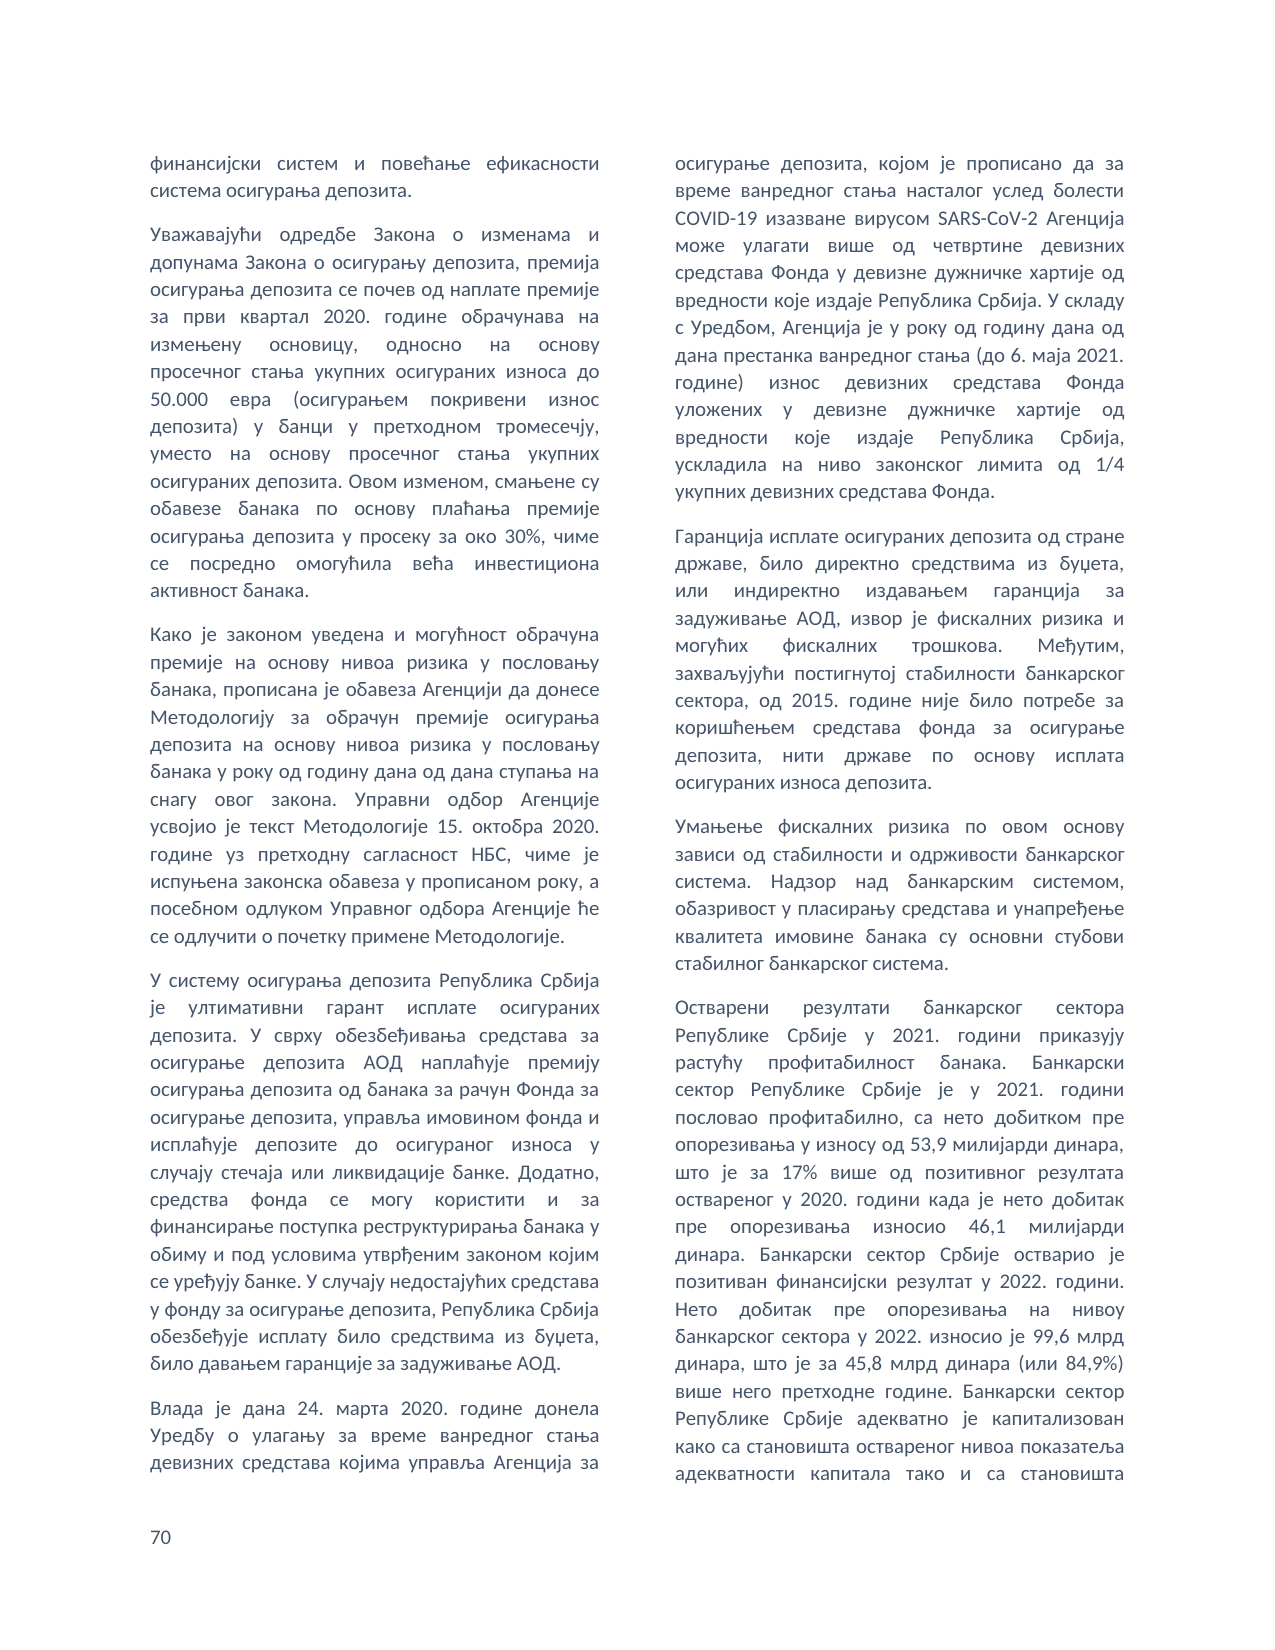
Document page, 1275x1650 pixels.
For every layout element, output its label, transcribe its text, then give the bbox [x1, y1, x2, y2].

text Како је законом уведена и могућност обрачуна премије на основу нивоа ризика у пословању банака, прописана је обавеза Агенцији да донесе Методологију за обрачун премије осигурања депозита на основу нивоа ризика у пословању банака у року од годину дана од дана ступања на снагу овог закона. Управни одбор Агенције усвојио је текст Методологије 15. октобра 2020. године уз претходну сагласност НБС, чиме је испуњена законска обавеза у прописаном року, а посебном одлуком Управног одбора Агенције ће се одлучити о почетку примене Методологије. [150, 622, 600, 948]
text Уважавајући одредбе Закона о изменама и допунама Закона о осигурању депозита, премија осигурања депозита се почев од наплате премије за први квартал 2020. године обрачунава на измењену основицу, односно на основу просечног стања укупних осигураних износа до 50.000 евра (осигурањем покривени износ депозита) у банци у претходном тромесечју, уместо на основу просечног стања укупних осигураних депозита. Овом изменом, смањене су обавезе банака по основу плаћања премије осигурања депозита у просеку за око 30%, чиме се посредно омогућила већа инвестициона активност банака. [150, 221, 600, 603]
text Гаранција исплате осигураних депозита од стране државе, било директно средствима из буџета, или индиректно издавањем гаранција за задуживање АОД, извор је фискалних ризика и могућих фискалних трошкова. Међутим, захваљујући постигнутој стабилности банкарског сектора, од 2015. године није било потребе за коришћењем средстава фонда за осигурање депозита, нити државе по основу исплата осигураних износа депозита. [675, 523, 1125, 795]
text У систему осигурања депозита Република Србија је ултимативни гарант исплате осигураних депозита. У сврху обезбеђивања средстава за осигурање депозита АОД наплаћује премију осигурања депозита од банака за рачун Фонда за осигурање депозита, управља имовином фонда и исплаћује депозите до осигураног износа у случају стечаја или ликвидације банке. Додатно, средства фонда се могу користити и за финансирање поступка реструктурирања банака у обиму и под условима утврђеним законом којим се уређују банке. У случају недостајућих средстава у фонду за осигурање депозита, Република Србија обезбеђује исплату било средствима из буџета, било давањем гаранције за задуживање АОД. [150, 967, 600, 1376]
text Влада је дана 24. марта 2020. године донела Уредбу о улагању за време ванредног стања девизних средстава којима управља Агенција за осигурање депозита, којом је прописано да за време ванредног стања насталог услед болести COVID-19 изазване вирусом SARS-CoV-2 Агенција може улагати више од четвртине девизних средстава Фонда у девизне дужничке хартије од вредности које издаје Република Србија. У складу с Уредбом, Агенција је у року од годину дана од дана престанка ванредног стања (до 6. маја 2021. године) износ девизних средстава Фонда уложених у девизне дужничке хартије од вредности које издаје Република Србија, ускладила на ниво законског лимита од 1/4 укупних девизних средстава Фонда. [675, 150, 1125, 504]
text Умањење фискалних ризика по овом основу зависи од стабилности и одрживости банкарског система. Надзор над банкарским системом, обазривост у пласирању средстава и унапређење квалитета имовине банака су основни стубови стабилног банкарског система. [675, 813, 1125, 976]
